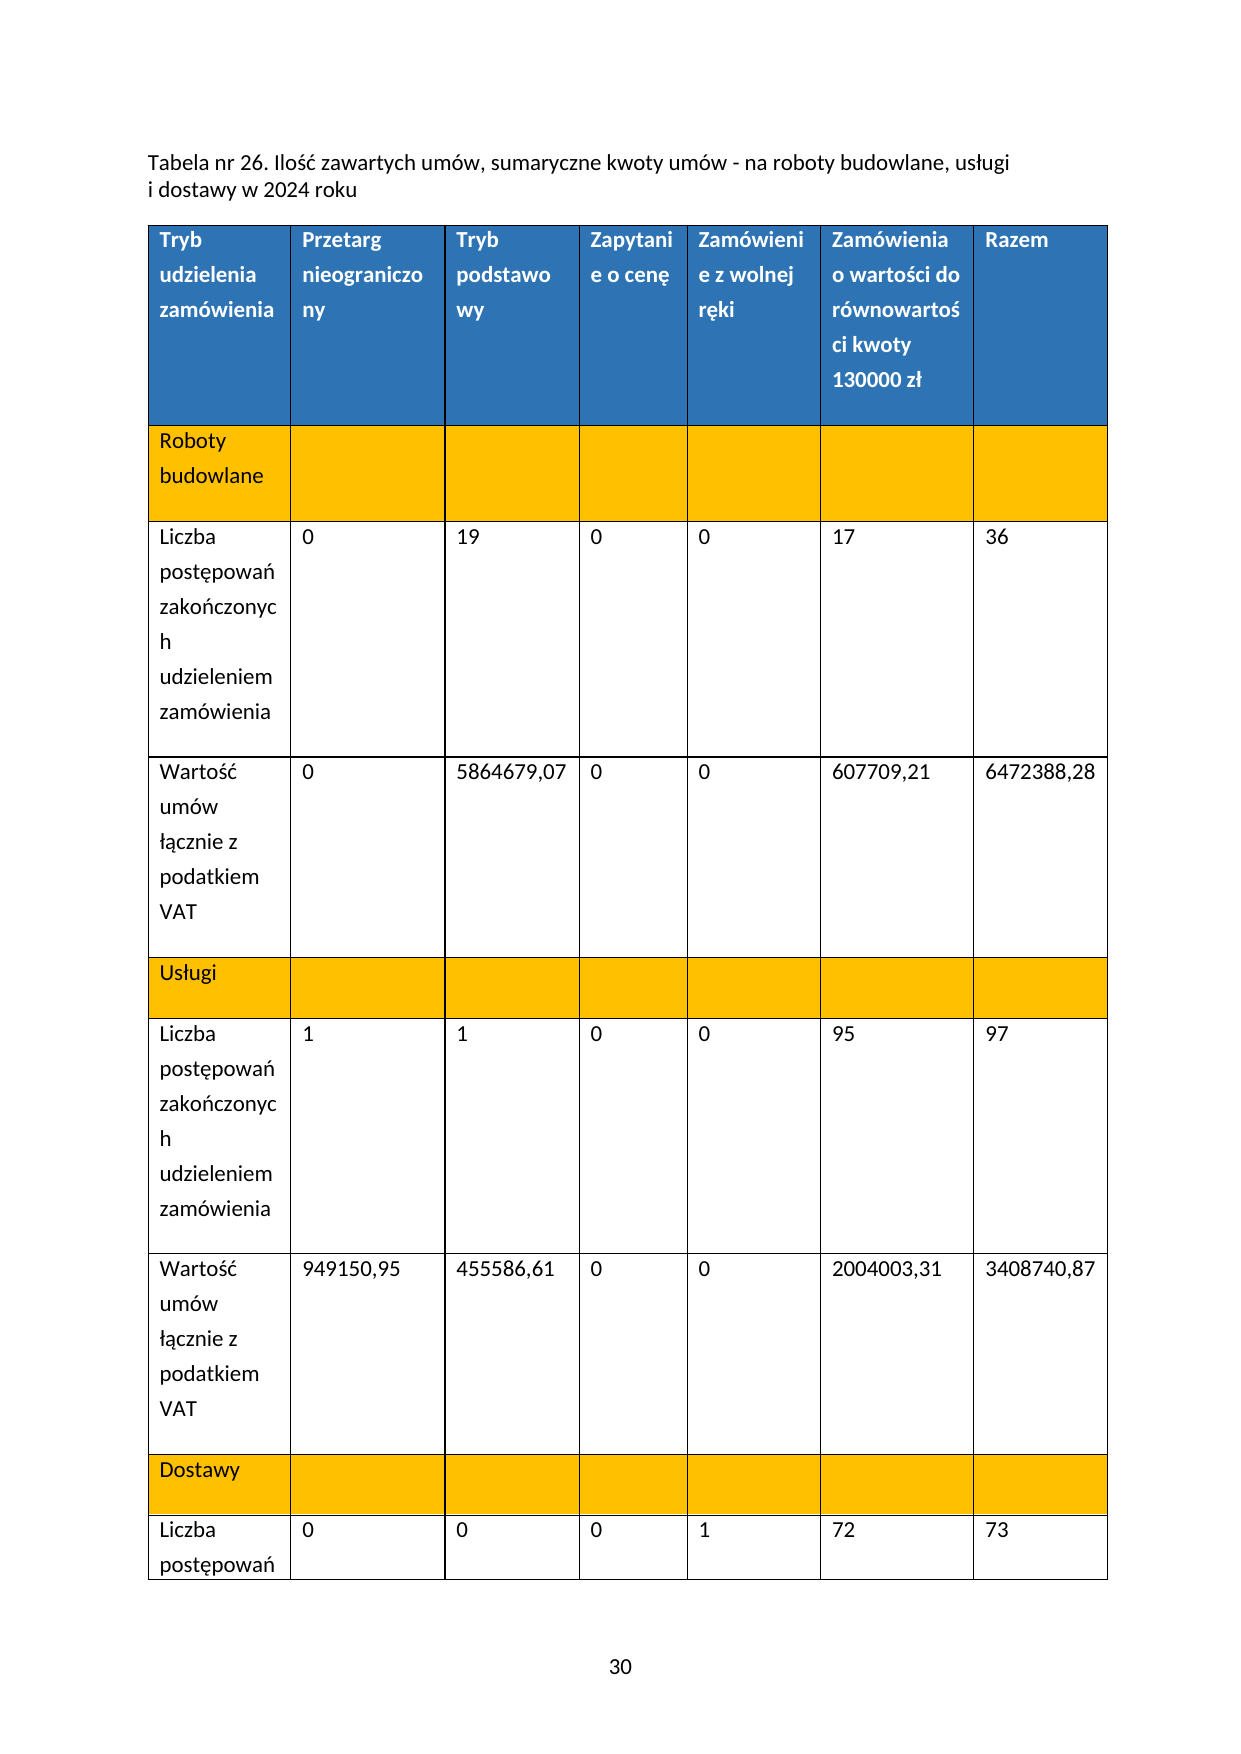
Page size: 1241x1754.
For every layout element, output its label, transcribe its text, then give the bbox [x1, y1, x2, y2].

table_cell [974, 1455, 1107, 1514]
table_cell 0 [291, 758, 444, 957]
table_cell 5864679,07 [446, 758, 579, 957]
table_header Przetarg nieograniczony [291, 226, 444, 425]
table_header Zamówienie z wolnej ręki [688, 226, 820, 425]
table_cell Roboty budowlane [149, 426, 290, 521]
table_cell [580, 1455, 687, 1514]
table_cell [446, 426, 579, 521]
table_cell [580, 958, 687, 1018]
table_cell 455586,61 [446, 1254, 579, 1454]
table_cell 3408740,87 [974, 1254, 1107, 1454]
table_cell 0 [580, 758, 687, 957]
table_cell 0 [688, 1254, 820, 1454]
table_cell [821, 1455, 973, 1514]
table_cell Usługi [149, 958, 290, 1018]
table_cell 0 [688, 522, 820, 756]
table_cell 0 [291, 522, 444, 756]
table_cell 0 [688, 758, 820, 957]
table_cell [291, 426, 444, 521]
table_cell [446, 958, 579, 1018]
table_cell 1 [291, 1019, 444, 1253]
table_cell 949150,95 [291, 1254, 444, 1454]
text Tabela nr 26. Ilość zawartych umów, sumaryczne kwoty umów - na roboty budowlane, usługi i dostawy w 2024 roku [148, 148, 1093, 204]
table_cell 2004003,31 [821, 1254, 973, 1454]
table_cell 0 [580, 1254, 687, 1454]
table_cell 0 [580, 522, 687, 756]
table_cell [446, 1455, 579, 1514]
table_cell [688, 1455, 820, 1514]
table_cell 0 [291, 1516, 444, 1578]
table_cell Liczba postępowań zakończonych udzieleniem zamówienia [149, 1516, 290, 1578]
table_header Razem [974, 226, 1107, 425]
table_header Zamówienia o wartości do równowartości kwoty 130000 zł [821, 226, 973, 425]
table_cell 0 [580, 1516, 687, 1578]
table_cell [580, 426, 687, 521]
table_cell [688, 958, 820, 1018]
table_header Tryb podstawowy [446, 226, 579, 425]
table_header Tryb udzielenia zamówienia [149, 226, 290, 425]
table_cell [291, 958, 444, 1018]
table_cell 0 [688, 1019, 820, 1253]
table_cell 1 [446, 1019, 579, 1253]
table_cell 1 [688, 1516, 820, 1578]
table_cell 0 [446, 1516, 579, 1578]
table_cell Dostawy [149, 1455, 290, 1514]
table_cell 6472388,28 [974, 758, 1107, 957]
table_cell [821, 426, 973, 521]
table_header Zapytanie o cenę [580, 226, 687, 425]
table_cell 36 [974, 522, 1107, 756]
table_cell 0 [580, 1019, 687, 1253]
table_cell 73 [974, 1516, 1107, 1578]
table_cell Liczba postępowań zakończonych udzieleniem zamówienia [149, 1019, 290, 1253]
table_cell [821, 958, 973, 1018]
table_cell [291, 1455, 444, 1514]
table_cell [974, 426, 1107, 521]
table_cell 17 [821, 522, 973, 756]
table_cell Wartość umów łącznie z podatkiem VAT [149, 1254, 290, 1454]
table_cell 95 [821, 1019, 973, 1253]
table_cell [688, 426, 820, 521]
table_cell Liczba postępowań zakończonych udzieleniem zamówienia [149, 522, 290, 756]
table_cell 19 [446, 522, 579, 756]
table_cell 97 [974, 1019, 1107, 1253]
table_cell [974, 958, 1107, 1018]
table_cell 607709,21 [821, 758, 973, 957]
table_cell Wartość umów łącznie z podatkiem VAT [149, 758, 290, 957]
table_cell 72 [821, 1516, 973, 1578]
